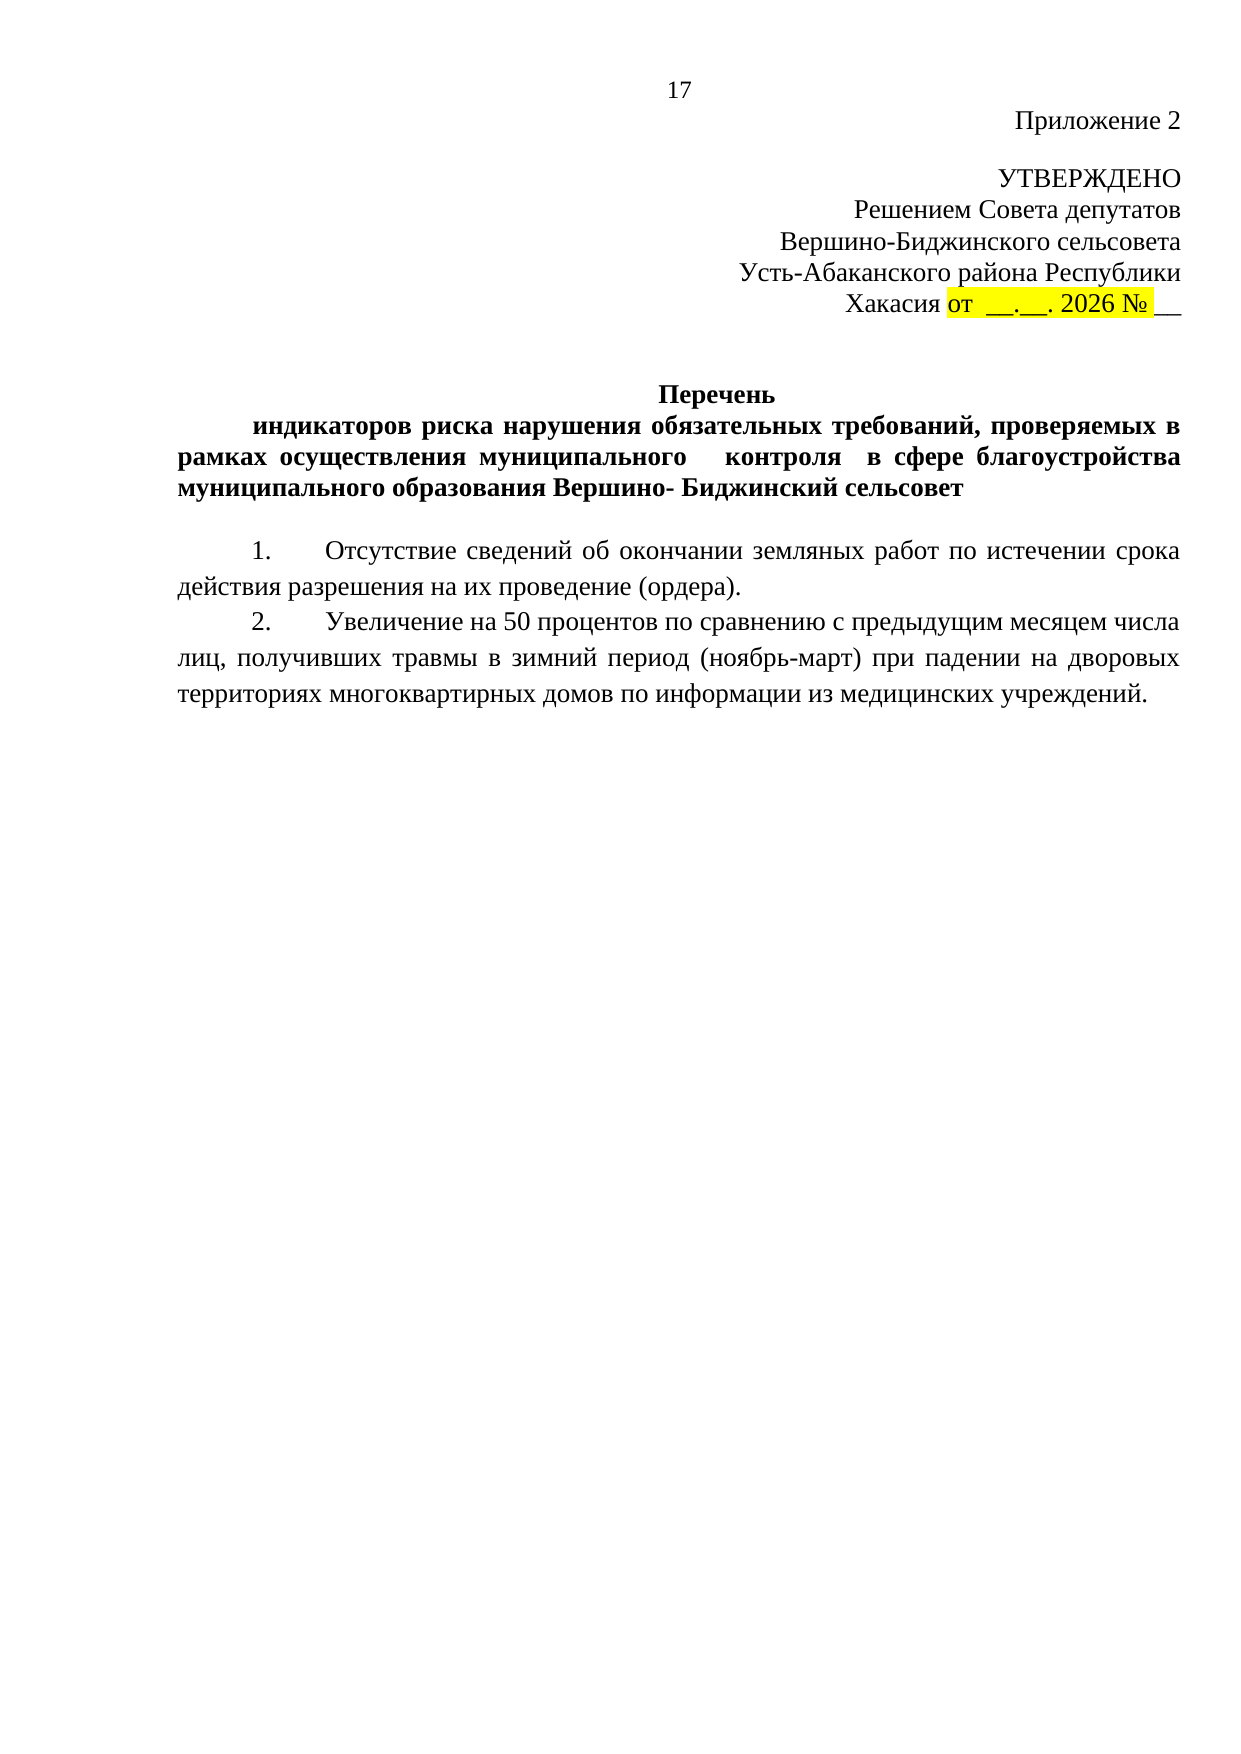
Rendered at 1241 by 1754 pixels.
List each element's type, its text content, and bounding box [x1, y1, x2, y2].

list Отсутствие сведений об окончании земляных работ по истечении срока действия разрешения на их проведение (ордера). [177, 534, 1181, 601]
text УТВЕРЖДЕНО [723, 162, 1181, 194]
text Вершино-Биджинского сельсовета Усть-Абаканского района Республики Хакасия от __.__. 2026 № __ [723, 225, 1181, 318]
text Приложение 2 [177, 104, 1181, 135]
text Решением Совета депутатов [723, 194, 1181, 225]
list Увеличение на 50 процентов по сравнению с предыдущим месяцем числа лиц, получивших травмы в зимний период (ноябрь-март) при падении на дворовых территориях многоквартирных домов по информации из медицинских учреждений. [177, 605, 1181, 708]
text Перечень [177, 378, 1181, 409]
text индикаторов риска нарушения обязательных требований, проверяемых в рамках осуществления муниципального контроля в сфере благоустройства муниципального образования Вершино- Биджинский сельсовет [177, 409, 1181, 503]
